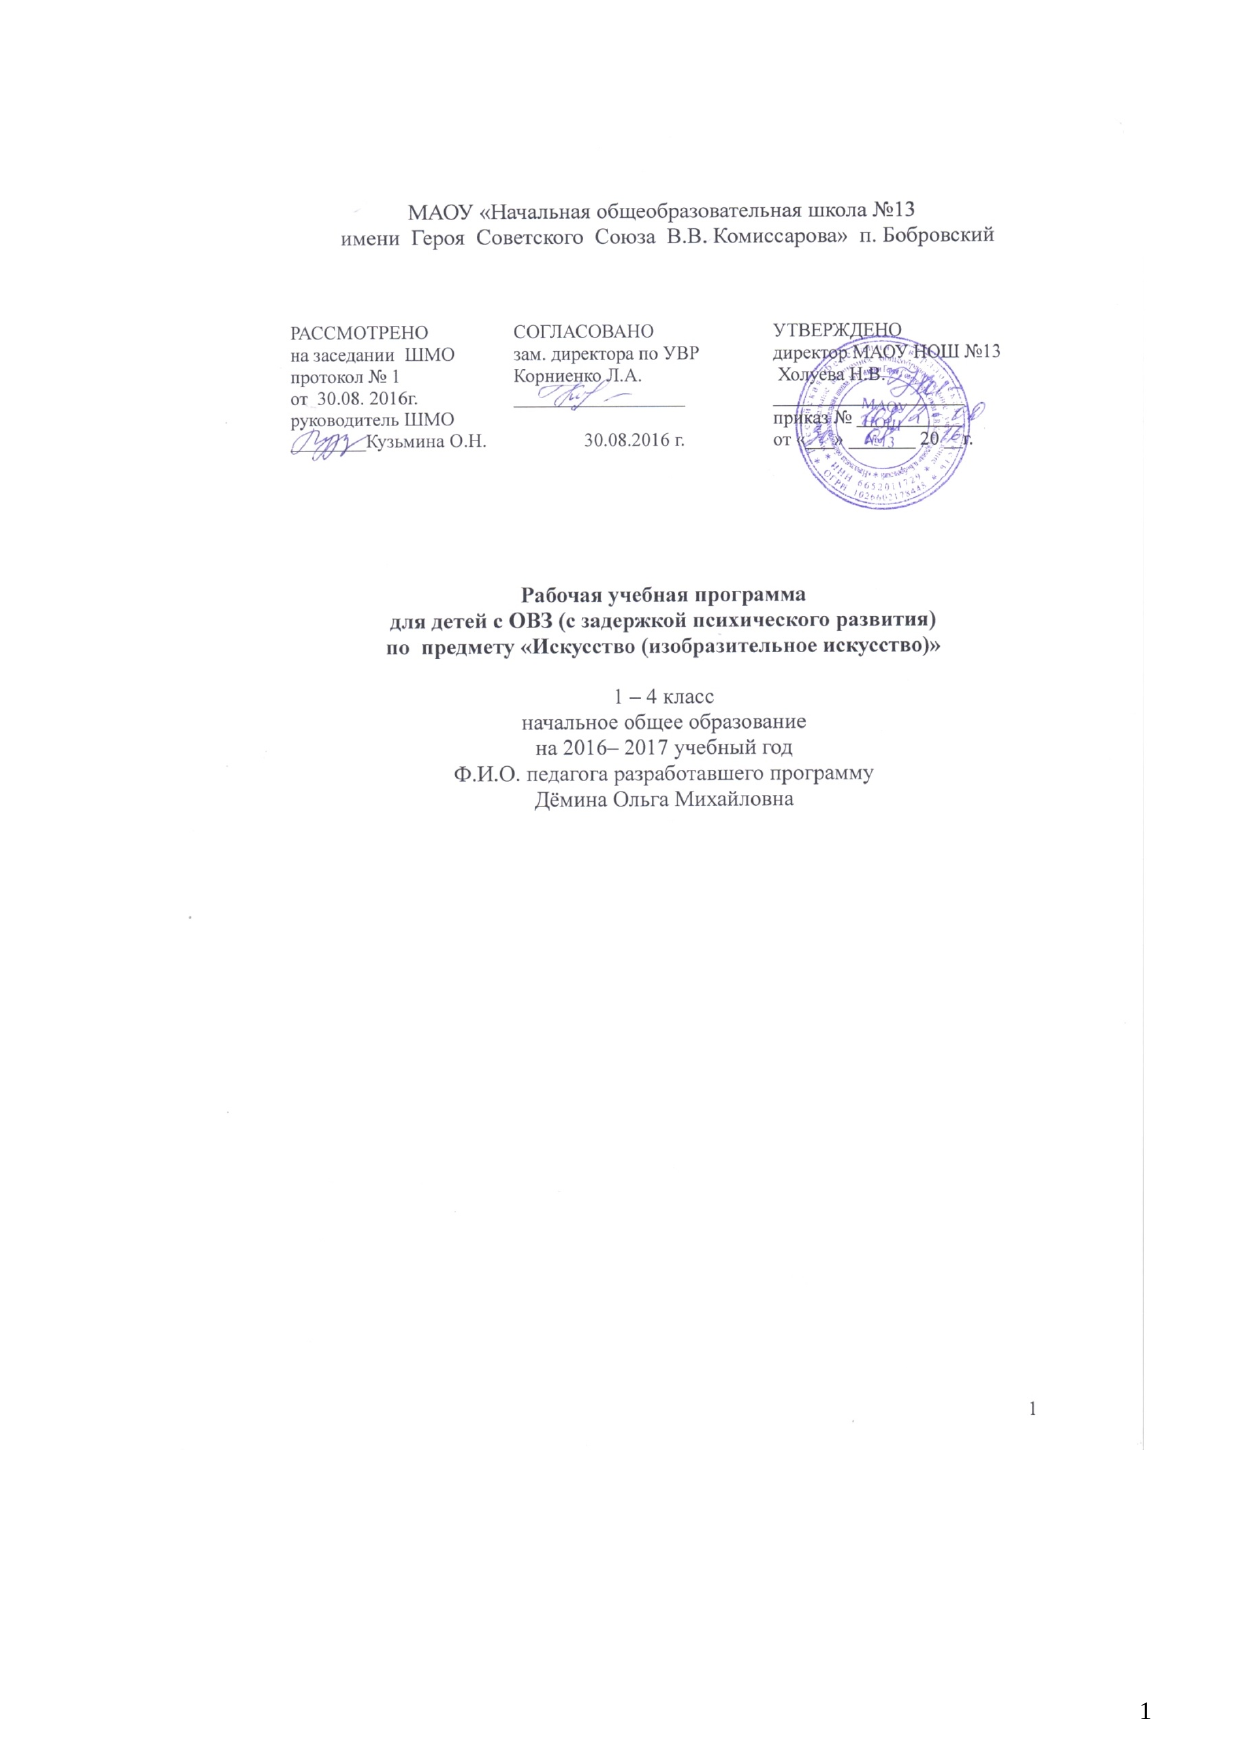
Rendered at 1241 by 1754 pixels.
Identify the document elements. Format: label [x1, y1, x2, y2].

picture [177, 118, 1152, 1450]
